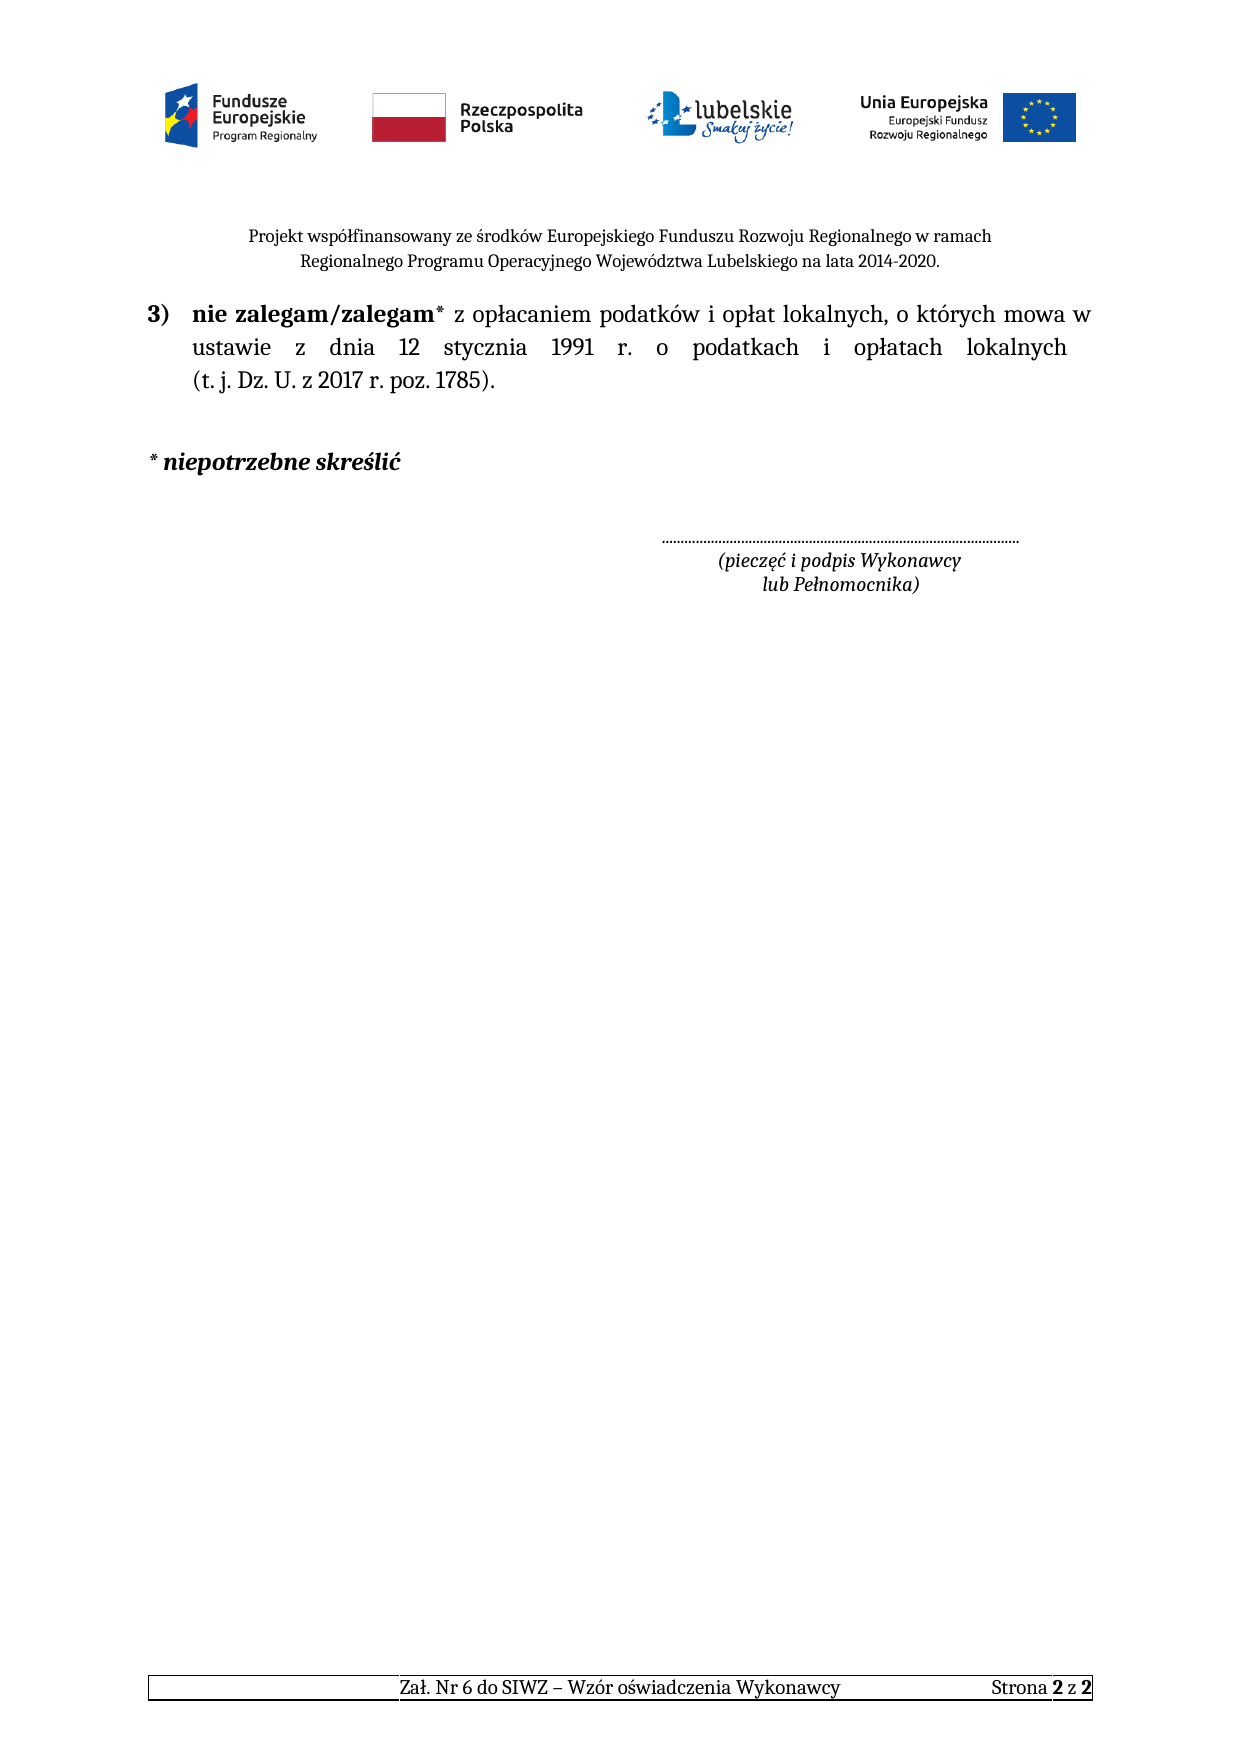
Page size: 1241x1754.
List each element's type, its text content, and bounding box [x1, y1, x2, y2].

list nie zalegam/zalegam* z opłacaniem podatków i opłat lokalnych, o których mowa w ustawie z dnia 12 stycznia 1991 r. o podatkach i opłatach lokalnych (t. j. Dz. U. z 2017 r. poz. 1785). [148, 300, 1093, 395]
text (pieczęć i podpis Wykonawcy lub Pełnomocnika) [590, 549, 1093, 597]
text * niepotrzebne skreślić [148, 447, 1093, 476]
picture [147, 25, 1092, 201]
text ............................................................................................... [590, 525, 1093, 549]
